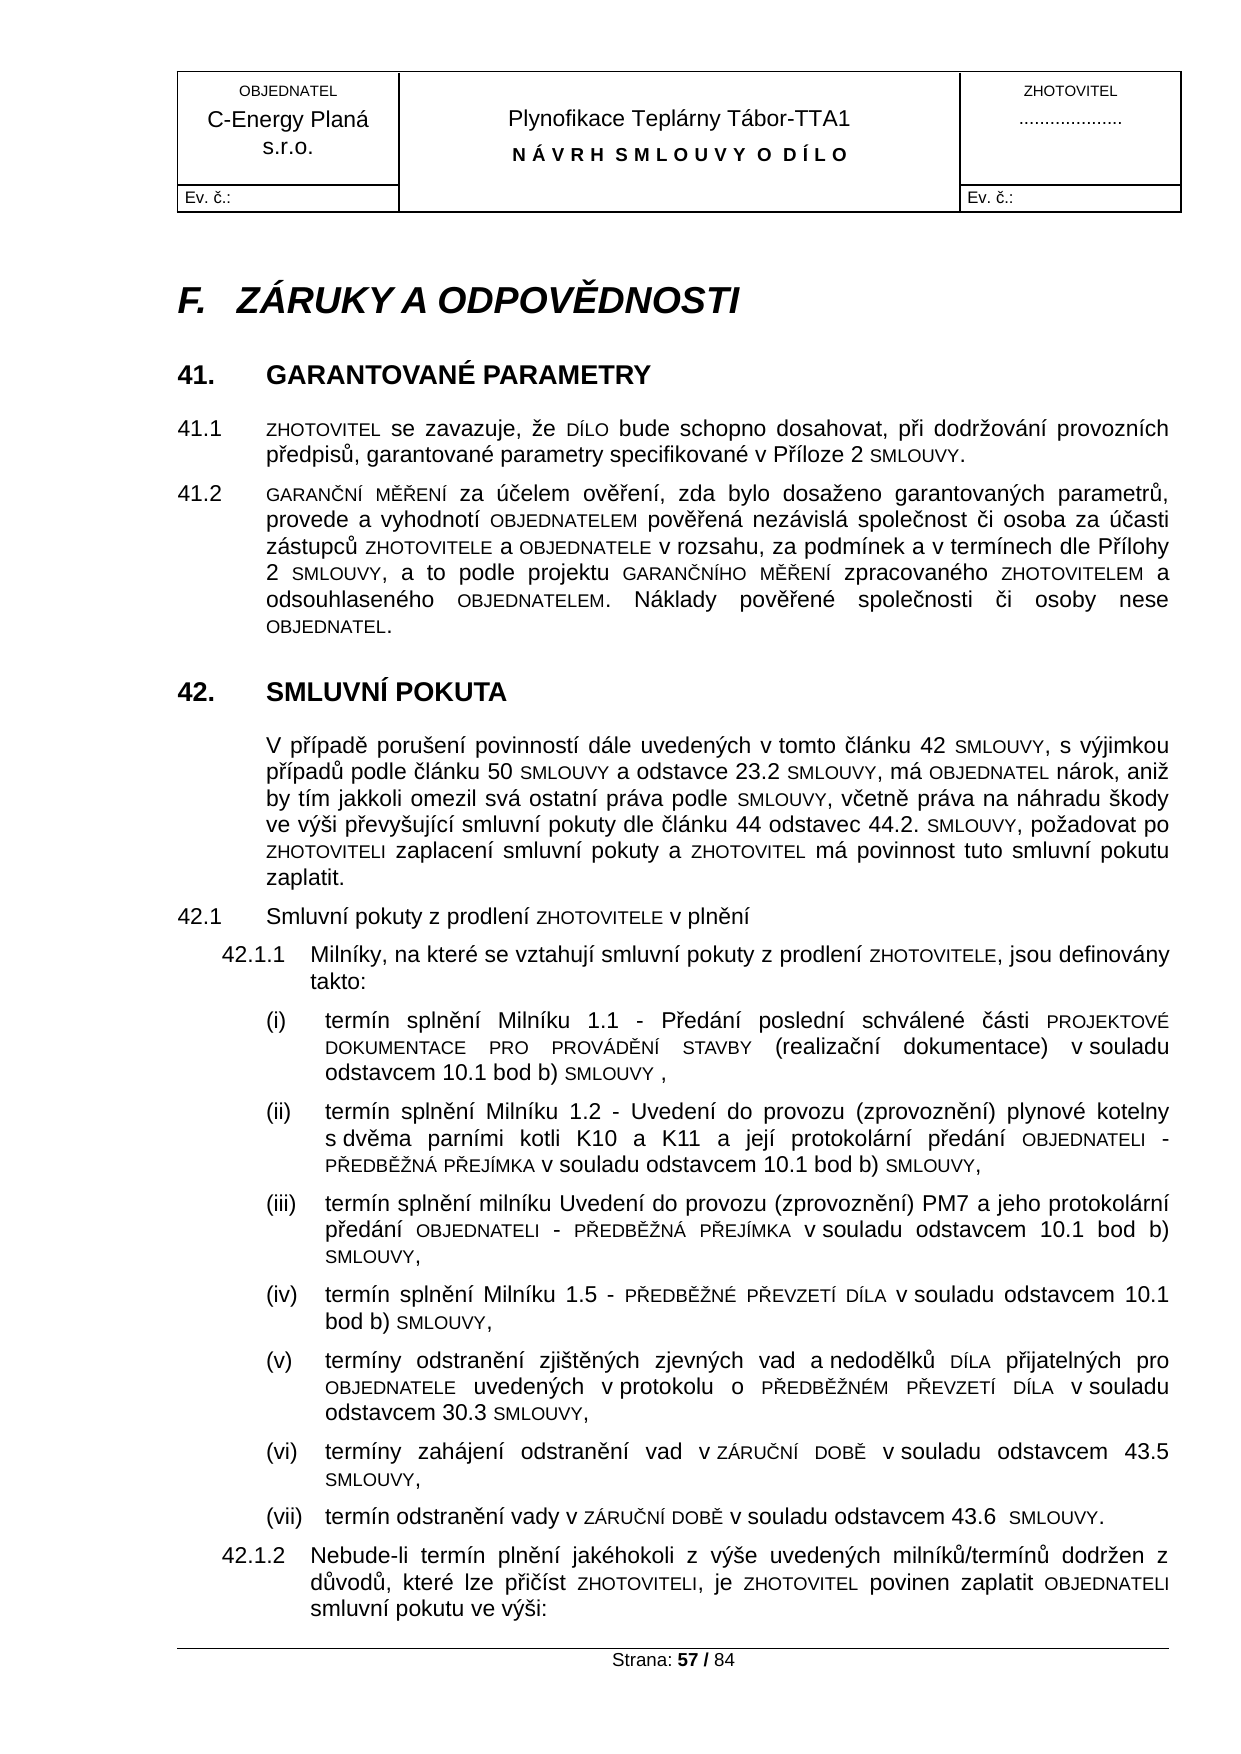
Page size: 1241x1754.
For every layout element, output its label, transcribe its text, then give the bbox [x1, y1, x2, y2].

text zhotovitel se zavazuje, že dílo bude schopno dosahovat, při dodržování provozních předpisů, garantované parametry specifikované v Příloze 2 smlouvy. [177, 415, 1169, 468]
subtitle termín splnění Milníku 1.2 - Uvedení do provozu (zprovoznění) plynové kotelny s dvěma parními kotli K10 a K11 a její protokolární předání objednateli - předběžná přejímka v souladu odstavcem 10.1 bod b) smlouvy, [266, 1098, 1169, 1177]
subtitle Nebude-li termín plnění jakéhokoli z výše uvedených milníků/termínů dodržen z důvodů, které lze přičíst zhotoviteli, je zhotovitel povinen zaplatit objednateli smluvní pokutu ve výši: [222, 1542, 1169, 1621]
text garanční měření za účelem ověření, zda bylo dosaženo garantovaných parametrů, provede a vyhodnotí objednatelem pověřená nezávislá společnost či osoba za účasti zástupců zhotovitele a objednatele v rozsahu, za podmínek a v termínech dle Přílohy 2 smlouvy, a to podle projektu garančního měření zpracovaného zhotovitelem a odsouhlaseného objednatelem. Náklady pověřené společnosti či osoby nese objednatel. [177, 480, 1169, 638]
subtitle termín splnění Milníku 1.1 - Předání poslední schválené části projektové dokumentace pro provádění stavby (realizační dokumentace) v souladu odstavcem 10.1 bod b) smlouvy , [266, 1007, 1169, 1086]
subtitle Milníky, na které se vztahují smluvní pokuty z prodlení zhotovitele, jsou definovány takto: [222, 941, 1169, 994]
text Smluvní pokuty z prodlení zhotovitele v plnění [177, 903, 1169, 929]
subtitle SMLUVNÍ POKUTA [177, 676, 1169, 707]
subtitle termíny zahájení odstranění vad v záruční době v souladu odstavcem 43.5 smlouvy, [266, 1438, 1169, 1491]
subtitle termín splnění Milníku 1.5 - předběžné převzetí díla v souladu odstavcem 10.1 bod b) smlouvy, [266, 1281, 1169, 1334]
subtitle termín splnění milníku Uvedení do provozu (zprovoznění) PM7 a jeho protokolární předání objednateli - předběžná přejímka v souladu odstavcem 10.1 bod b) smlouvy, [266, 1190, 1169, 1269]
subtitle termíny odstranění zjištěných zjevných vad a nedodělků díla přijatelných pro objednatele uvedených v protokolu o předběžném převzetí díla v souladu odstavcem 30.3 smlouvy, [266, 1347, 1169, 1426]
subtitle termín odstranění vady v záruční době v souladu odstavcem 43.6 smlouvy. [266, 1503, 1169, 1530]
subtitle záruky a odpovědnosti [177, 278, 1169, 321]
text V případě porušení povinností dále uvedených v tomto článku 42 smlouvy, s výjimkou případů podle článku 50 smlouvy a odstavce 23.2 smlouvy, má objednatel nárok, aniž by tím jakkoli omezil svá ostatní práva podle smlouvy, včetně práva na náhradu škody ve výši převyšující smluvní pokuty dle článku 44 odstavec 44.2. smlouvy, požadovat po zhotoviteli zaplacení smluvní pokuty a zhotovitel má povinnost tuto smluvní pokutu zaplatit. [266, 732, 1169, 890]
subtitle Garantované parametry [177, 359, 1169, 390]
